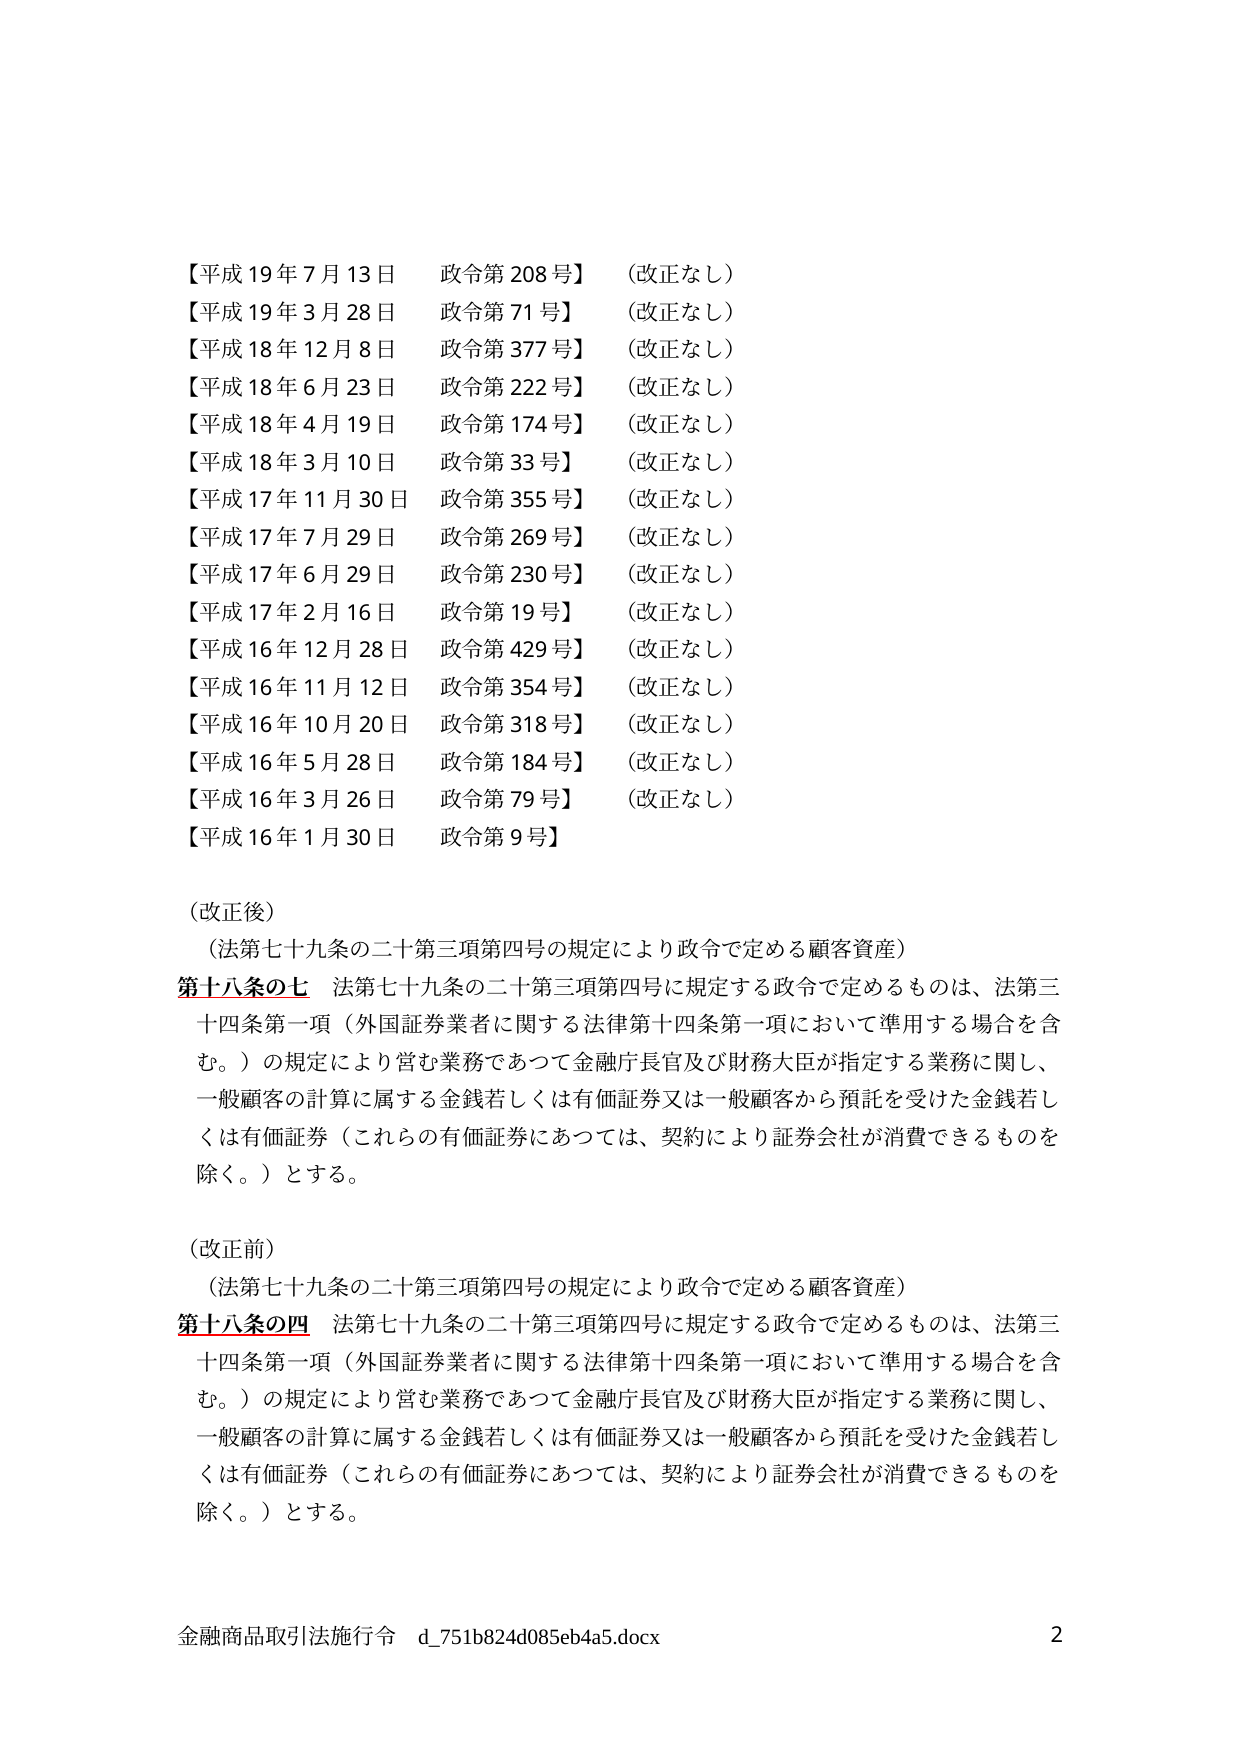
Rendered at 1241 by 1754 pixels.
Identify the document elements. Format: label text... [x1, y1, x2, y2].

text 【平成16年10月20日 政令第318号】 （改正なし） [177, 704, 1063, 742]
text 【平成19年7月13日 政令第208号】 （改正なし） [177, 254, 1063, 292]
text 【平成16年5月28日 政令第184号】 （改正なし） [177, 742, 1063, 779]
text 【平成16年1月30日 政令第9号】 [177, 817, 1063, 854]
text （法第七十九条の二十第三項第四号の規定により政令で定める顧客資産） [196, 929, 1063, 967]
text 【平成17年2月16日 政令第19号】 （改正なし） [177, 592, 1063, 629]
text 【平成16年12月28日 政令第429号】 （改正なし） [177, 629, 1063, 667]
text （法第七十九条の二十第三項第四号の規定により政令で定める顧客資産） [196, 1267, 1063, 1304]
text 【平成18年6月23日 政令第222号】 （改正なし） [177, 367, 1063, 404]
text 第十八条の四 法第七十九条の二十第三項第四号に規定する政令で定めるものは、法第三十四条第一項（外国証券業者に関する法律第十四条第一項において準用する場合を含む。）の規定により営む業務であつて金融庁長官及び財務大臣が指定する業務に関し、一般顧客の計算に属する金銭若しくは有価証券又は一般顧客から預託を受けた金銭若しくは有価証券（これらの有価証券にあつては、契約により証券会社が消費できるものを除く。）とする。 [177, 1304, 1063, 1529]
text 【平成18年12月8日 政令第377号】 （改正なし） [177, 329, 1063, 367]
text （改正前） [177, 1229, 1063, 1267]
text 【平成17年11月30日 政令第355号】 （改正なし） [177, 479, 1063, 517]
text 【平成17年6月29日 政令第230号】 （改正なし） [177, 554, 1063, 592]
text 【平成16年11月12日 政令第354号】 （改正なし） [177, 667, 1063, 704]
text 【平成19年3月28日 政令第71号】 （改正なし） [177, 292, 1063, 329]
text 【平成18年4月19日 政令第174号】 （改正なし） [177, 404, 1063, 442]
text 第十八条の七 法第七十九条の二十第三項第四号に規定する政令で定めるものは、法第三十四条第一項（外国証券業者に関する法律第十四条第一項において準用する場合を含む。）の規定により営む業務であつて金融庁長官及び財務大臣が指定する業務に関し、一般顧客の計算に属する金銭若しくは有価証券又は一般顧客から預託を受けた金銭若しくは有価証券（これらの有価証券にあつては、契約により証券会社が消費できるものを除く。）とする。 [177, 967, 1063, 1192]
text 【平成18年3月10日 政令第33号】 （改正なし） [177, 442, 1063, 479]
text （改正後） [177, 892, 1063, 929]
text 【平成16年3月26日 政令第79号】 （改正なし） [177, 779, 1063, 817]
text 【平成17年7月29日 政令第269号】 （改正なし） [177, 517, 1063, 554]
